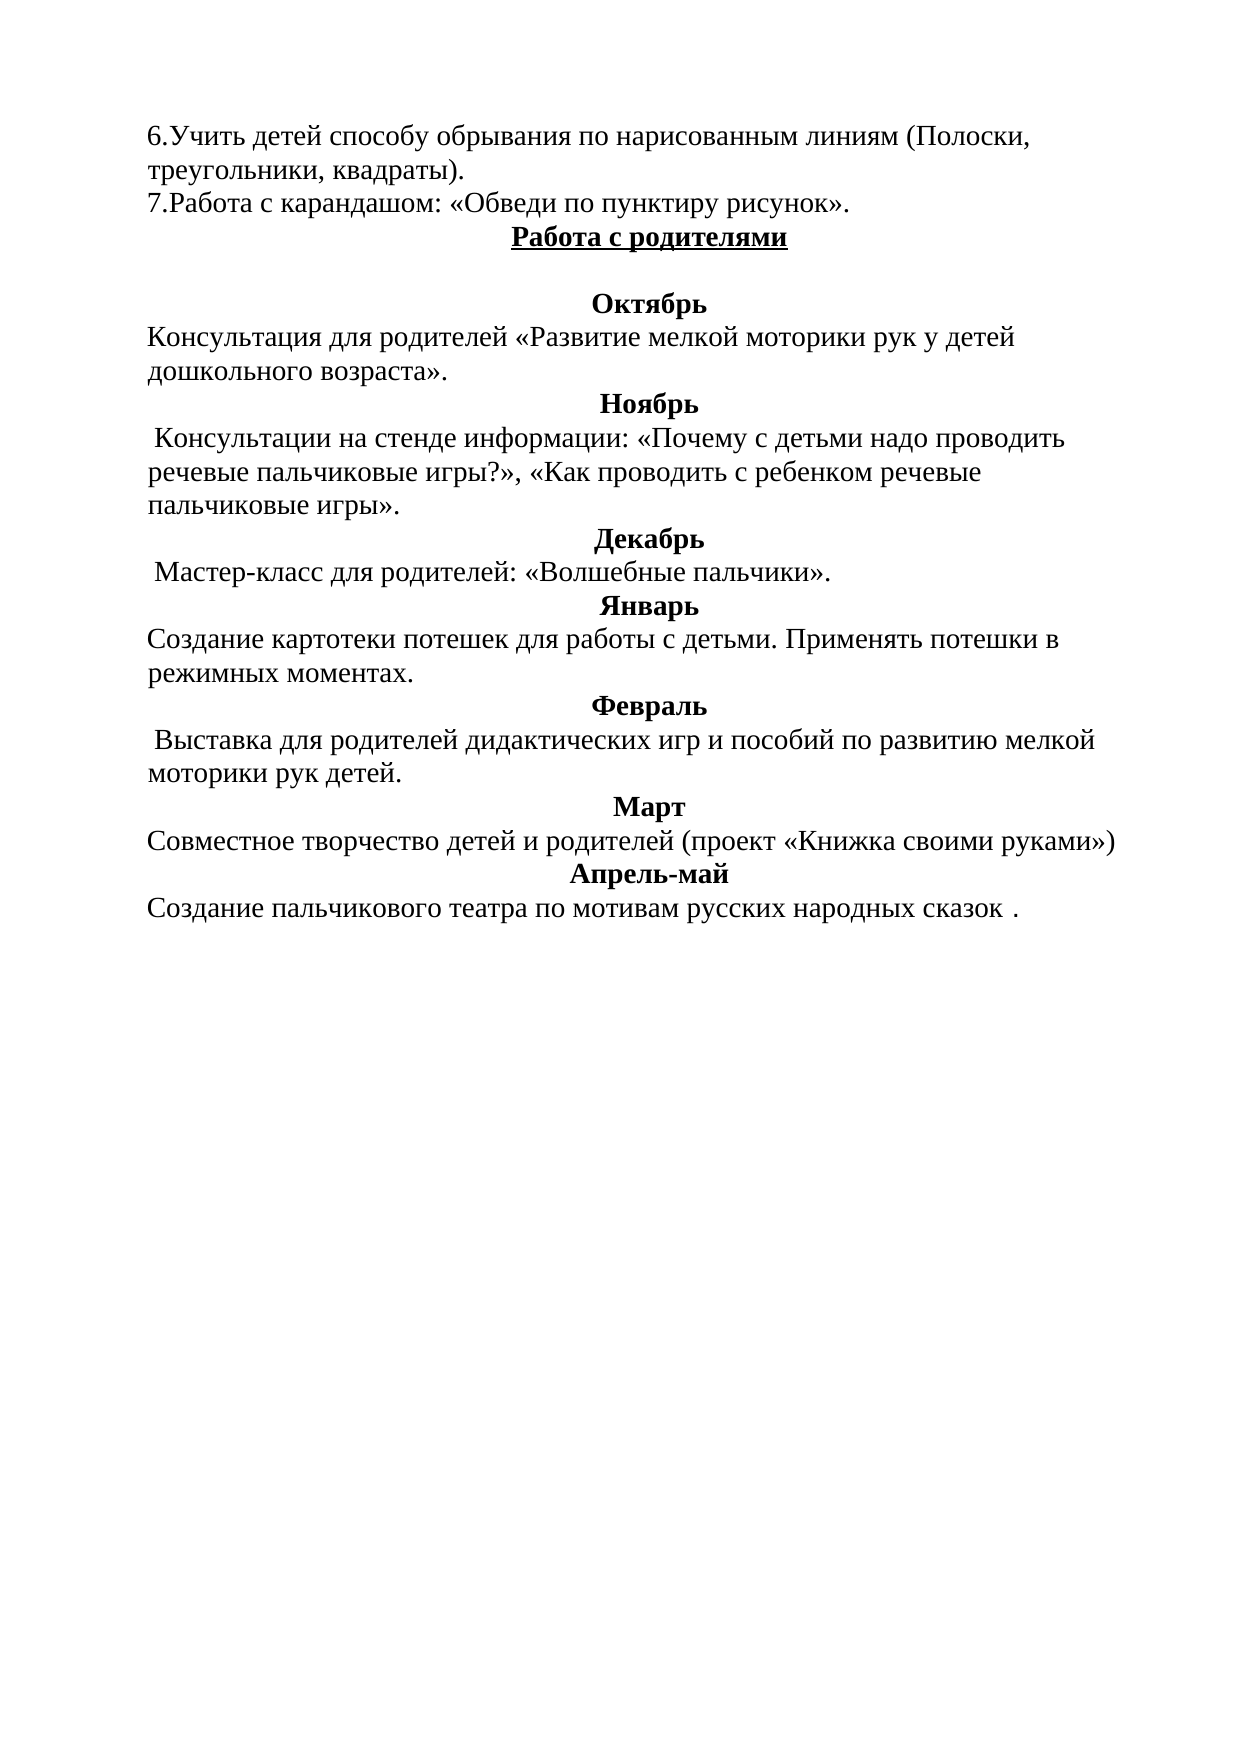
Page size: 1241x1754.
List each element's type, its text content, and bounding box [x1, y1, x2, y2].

text 7.Работа с карандашом: «Обведи по пунктиру рисунок». [147, 185, 1152, 219]
text Консультации на стенде информации: «Почему с детьми надо проводить речевые пальчиковые игры?», «Как проводить с ребенком речевые пальчиковые игры». [147, 420, 1152, 521]
subtitle Февраль [147, 688, 1152, 722]
text Консультация для родителей «Развитие мелкой моторики рук у детей дошкольного возраста». [147, 319, 1152, 387]
subtitle Апрель-май [147, 856, 1152, 890]
subtitle Январь [147, 588, 1152, 621]
text Октябрь [147, 286, 1152, 319]
text Декабрь [147, 521, 1152, 554]
text Выставка для родителей дидактических игр и пособий по развитию мелкой моторики рук детей. [147, 722, 1152, 789]
text 6.Учить детей способу обрывания по нарисованным линиям (Полоски, треугольники, квадраты). [147, 118, 1152, 185]
text Создание пальчикового театра по мотивам русских народных сказок . [147, 890, 1152, 923]
text Работа с родителями [147, 219, 1152, 252]
subtitle Ноябрь [147, 387, 1152, 420]
text Создание картотеки потешек для работы с детьми. Применять потешки в режимных моментах. [147, 621, 1152, 688]
text Март [147, 789, 1152, 823]
text Мастер-класс для родителей: «Волшебные пальчики». [147, 554, 1152, 588]
text Совместное творчество детей и родителей (проект «Книжка своими руками») [147, 823, 1152, 856]
